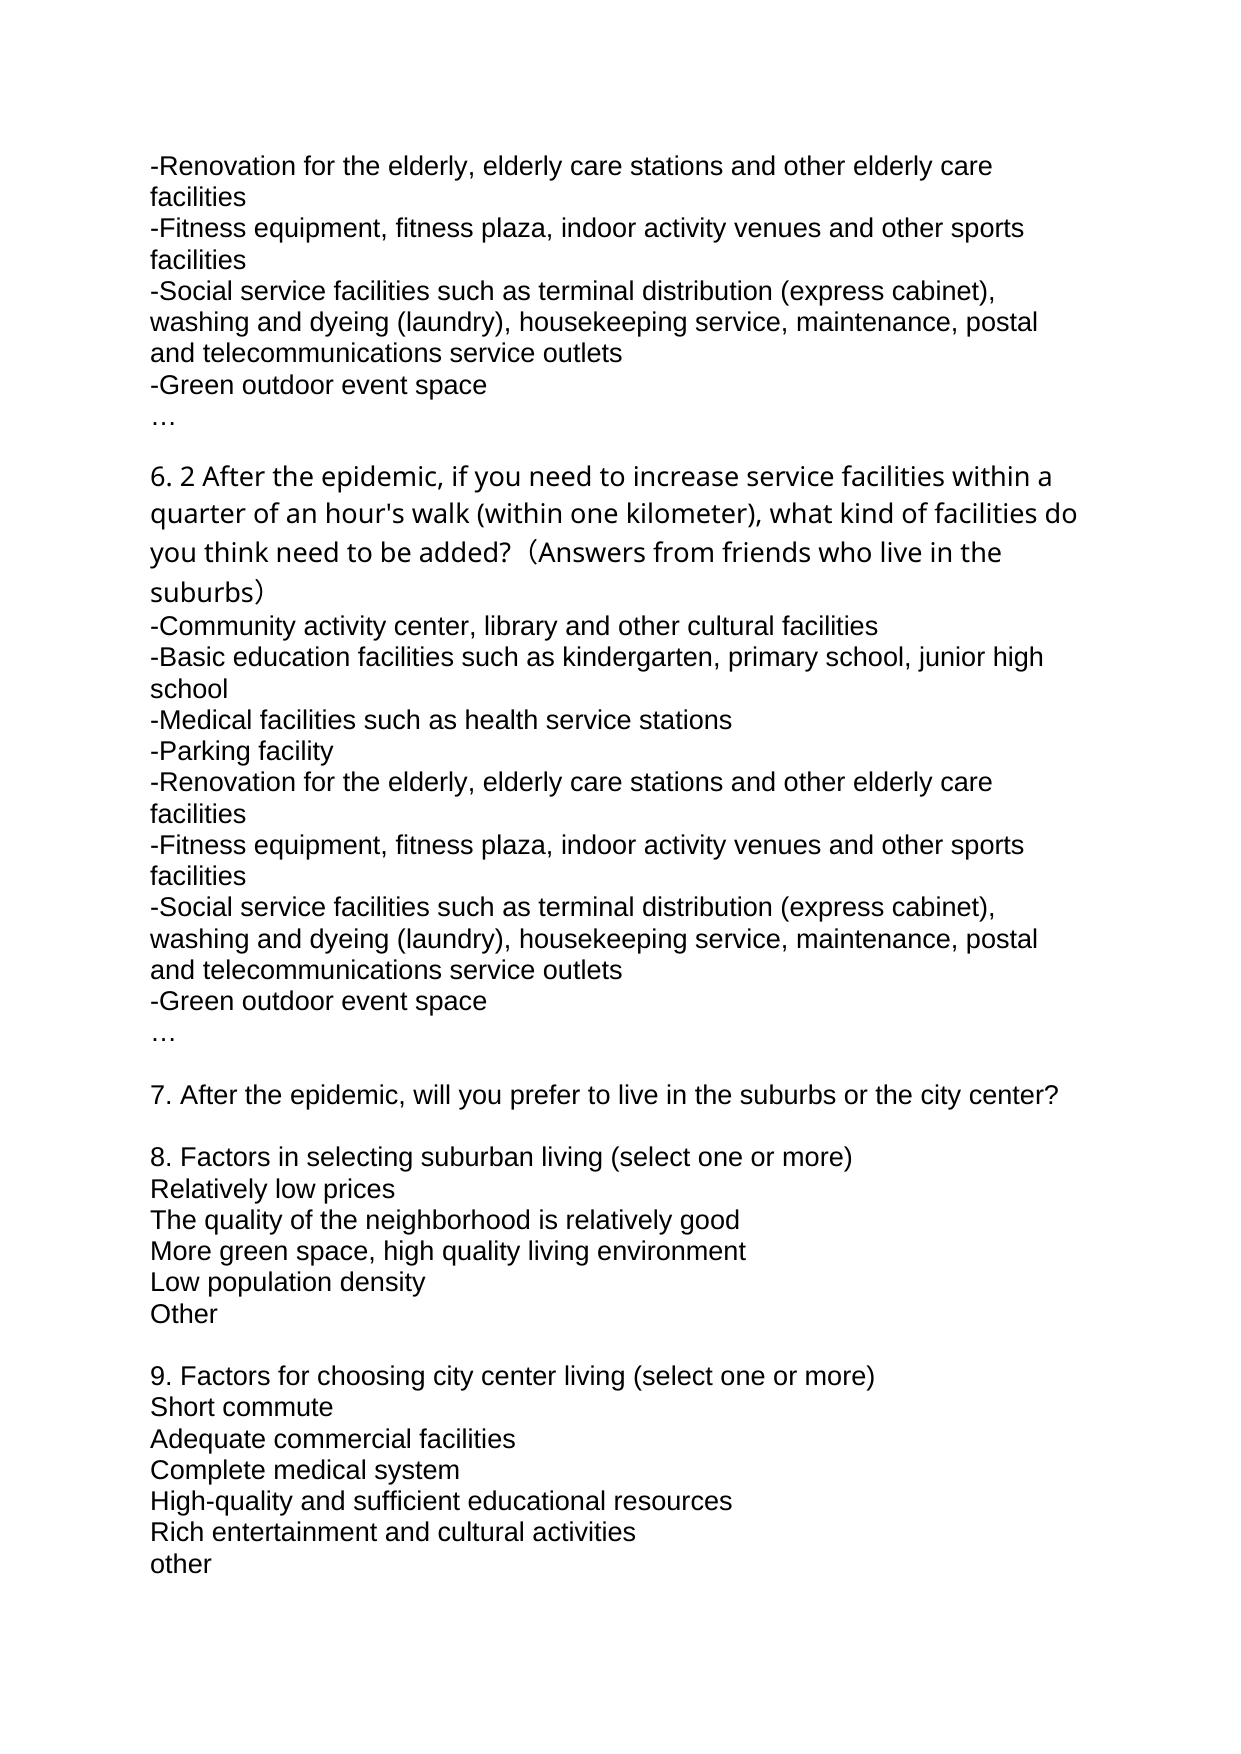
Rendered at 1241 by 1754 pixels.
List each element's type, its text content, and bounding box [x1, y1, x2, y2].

text -Renovation for the elderly, elderly care stations and other elderly care facilities [150, 150, 1090, 212]
text -Fitness equipment, fitness plaza, indoor activity venues and other sports facilities [150, 212, 1090, 275]
text -Social service facilities such as terminal distribution (express cabinet), washing and dyeing (laundry), housekeeping service, maintenance, postal and telecommunications service outlets [150, 275, 1090, 369]
text … [150, 1016, 1090, 1048]
text Adequate commercial facilities [150, 1423, 1090, 1454]
text -Parking facility [150, 735, 1090, 766]
text -Fitness equipment, fitness plaza, indoor activity venues and other sports facilities [150, 829, 1090, 891]
text Low population density [150, 1266, 1090, 1298]
text -Renovation for the elderly, elderly care stations and other elderly care facilities [150, 766, 1090, 829]
text -Green outdoor event space [150, 369, 1090, 400]
text More green space, high quality living environment [150, 1235, 1090, 1266]
text High-quality and sufficient educational resources [150, 1485, 1090, 1516]
text 7. After the epidemic, will you prefer to live in the suburbs or the city center? [150, 1079, 1090, 1110]
text -Community activity center, library and other cultural facilities [150, 610, 1090, 641]
text 8. Factors in selecting suburban living (select one or more) [150, 1141, 1090, 1173]
text Relatively low prices [150, 1173, 1090, 1204]
text … [150, 400, 1090, 431]
text other [150, 1548, 1090, 1579]
text Short commute [150, 1391, 1090, 1423]
text -Green outdoor event space [150, 985, 1090, 1016]
text 6. 2 After the epidemic, if you need to increase service facilities within a quarter of an hour's walk (within one kilometer), what kind of facilities do you think need to be added?（Answers from friends who live in the suburbs） [150, 458, 1090, 610]
text -Medical facilities such as health service stations [150, 704, 1090, 735]
text -Basic education facilities such as kindergarten, primary school, junior high school [150, 641, 1090, 704]
text Rich entertainment and cultural activities [150, 1516, 1090, 1548]
text Other [150, 1298, 1090, 1329]
text The quality of the neighborhood is relatively good [150, 1204, 1090, 1235]
text 9. Factors for choosing city center living (select one or more) [150, 1360, 1090, 1391]
text -Social service facilities such as terminal distribution (express cabinet), washing and dyeing (laundry), housekeeping service, maintenance, postal and telecommunications service outlets [150, 891, 1090, 985]
text Complete medical system [150, 1454, 1090, 1485]
